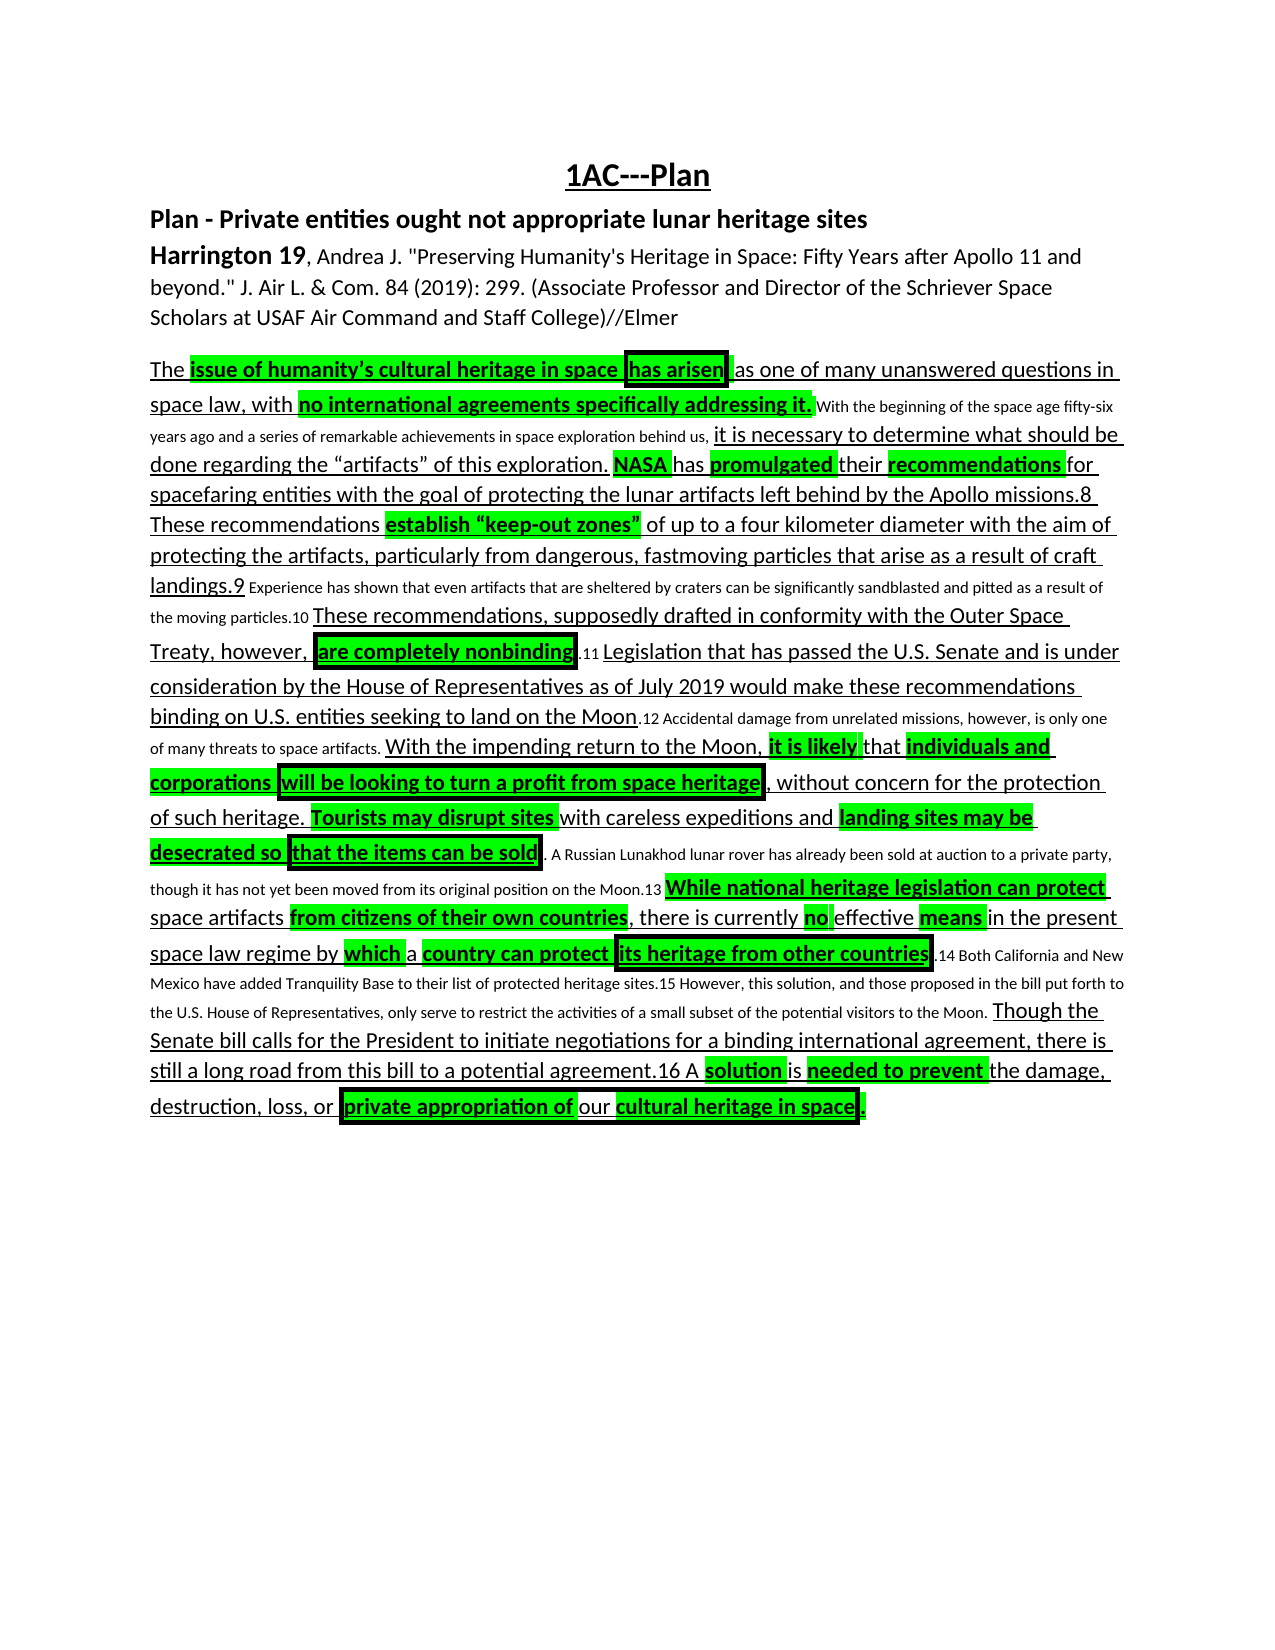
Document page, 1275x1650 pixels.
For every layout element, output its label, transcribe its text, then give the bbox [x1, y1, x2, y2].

subtitle Plan - Private entities ought not appropriate lunar heritage sites [150, 202, 1125, 235]
text The issue of humanity’s cultural heritage in space has arisen as one of many unanswered questions in space law, with no international agreements specifically addressing it. With the beginning of the space age fifty-six years ago and a series of remarkable achievements in space exploration behind us, it is necessary to determine what should be done regarding the “artifacts” of this exploration. NASA has promulgated their recommendations for spacefaring entities with the goal of protecting the lunar artifacts left behind by the Apollo missions.8 These recommendations establish “keep-out zones” of up to a four kilometer diameter with the aim of protecting the artifacts, particularly from dangerous, fastmoving particles that arise as a result of craft landings.9 Experience has shown that even artifacts that are sheltered by craters can be significantly sandblasted and pitted as a result of the moving particles.10 These recommendations, supposedly drafted in conformity with the Outer Space Treaty, however, are completely nonbinding.11 Legislation that has passed the U.S. Senate and is under consideration by the House of Representatives as of July 2019 would make these recommendations binding on U.S. entities seeking to land on the Moon.12 Accidental damage from unrelated missions, however, is only one of many threats to space artifacts. With the impending return to the Moon, it is likely that individuals and corporations will be looking to turn a profit from space heritage, without concern for the protection of such heritage. Tourists may disrupt sites with careless expeditions and landing sites may be desecrated so that the items can be sold. A Russian Lunakhod lunar rover has already been sold at auction to a private party, though it has not yet been moved from its original position on the Moon.13 While national heritage legislation can protect space artifacts from citizens of their own countries, there is currently no effective means in the present space law regime by which a country can protect its heritage from other countries.14 Both California and New Mexico have added Tranquility Base to their list of protected heritage sites.15 However, this solution, and those proposed in the bill put forth to the U.S. House of Representatives, only serve to restrict the activities of a small subset of the potential visitors to the Moon. Though the Senate bill calls for the President to initiate negotiations for a binding international agreement, there is still a long road from this bill to a potential agreement.16 A solution is needed to prevent the damage, destruction, loss, or private appropriation of our cultural heritage in space. [150, 350, 1125, 1124]
text Harrington 19, Andrea J. "Preserving Humanity's Heritage in Space: Fifty Years after Apollo 11 and beyond." J. Air L. & Com. 84 (2019): 299. (Associate Professor and Director of the Schriever Space Scholars at USAF Air Command and Staff College)//Elmer [150, 238, 1125, 331]
subtitle 1AC---Plan [150, 154, 1125, 195]
